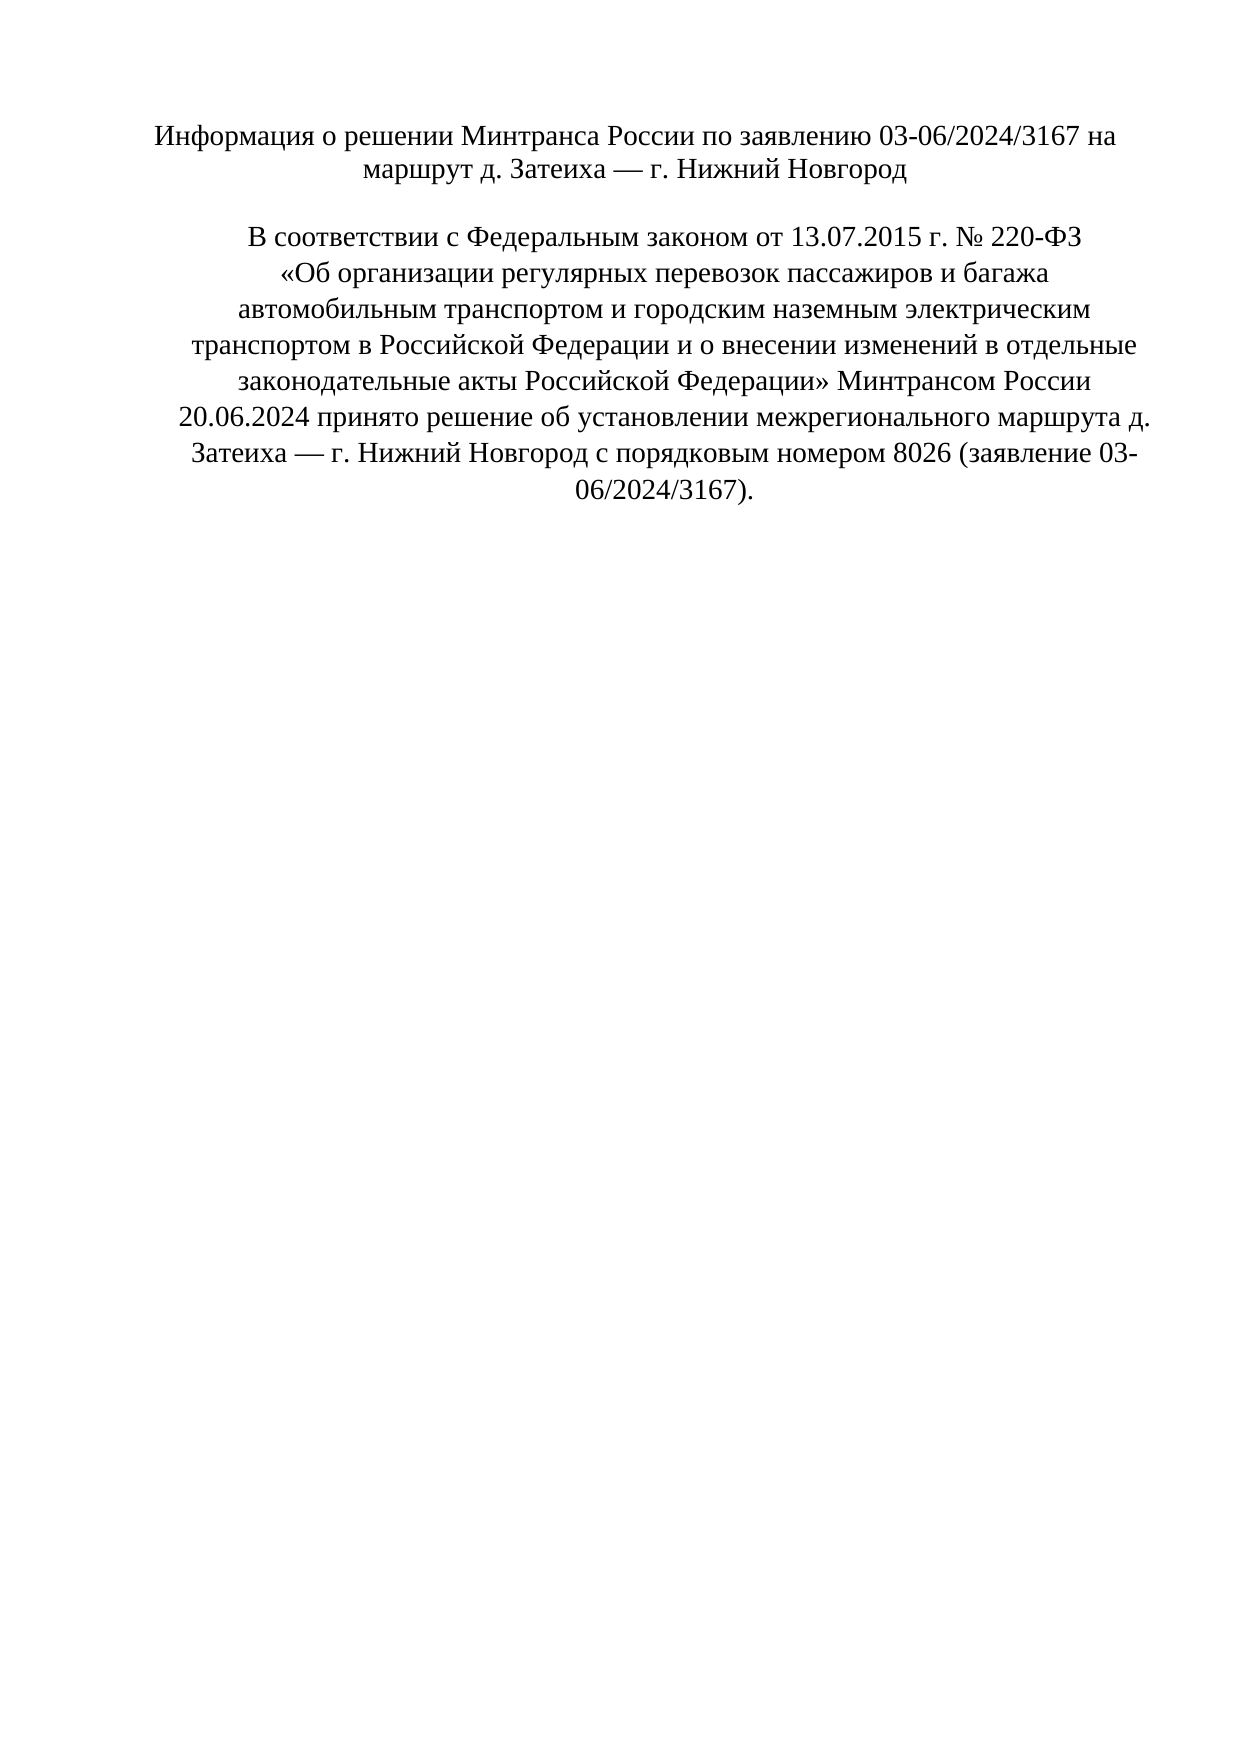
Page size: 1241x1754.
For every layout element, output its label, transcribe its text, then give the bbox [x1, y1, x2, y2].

text В соответствии с Федеральным законом от 13.07.2015 г. № 220-ФЗ «Об организации регулярных перевозок пассажиров и багажа автомобильным транспортом и городским наземным электрическим транспортом в Российской Федерации и о внесении изменений в отдельные законодательные акты Российской Федерации» Минтрансом России 20.06.2024 принято решение об установлении межрегионального маршрута д. Затеиха — г. Нижний Новгород с порядковым номером 8026 (заявление 03-06/2024/3167). [177, 219, 1152, 505]
text Информация о решении Минтранса России по заявлению 03-06/2024/3167 на маршрут д. Затеиха — г. Нижний Новгород [118, 118, 1152, 185]
